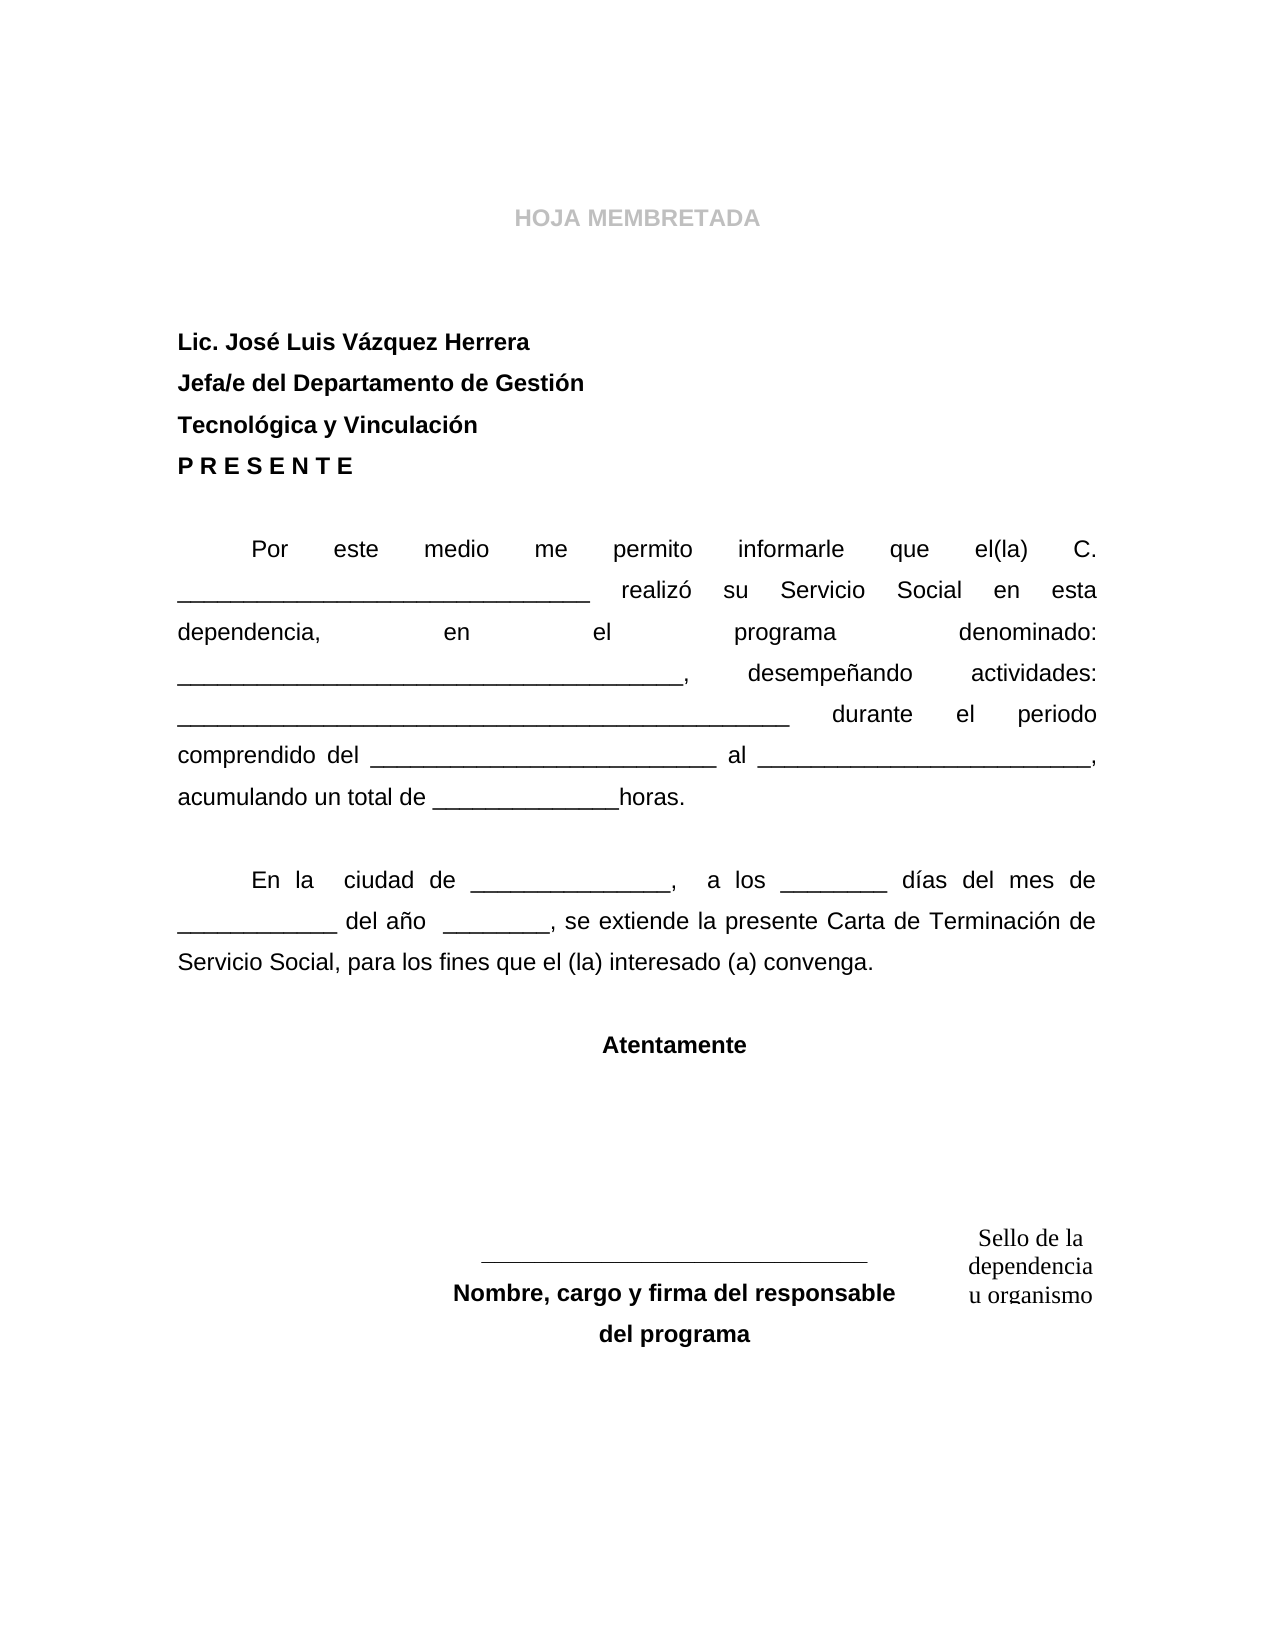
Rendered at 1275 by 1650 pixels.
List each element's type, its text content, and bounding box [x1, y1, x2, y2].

text Jefa/e del Departamento de Gestión [177, 369, 1098, 397]
text Tecnológica y Vinculación [177, 411, 1098, 438]
text Por este medio me permito informarle que el(la) C. _______________________________ realizó su Servicio Social en esta dependencia, en el programa denominado: ______________________________________, desempeñando actividades: ______________________________________________ durante el periodo comprendido del __________________________ al _________________________, acumulando un total de ______________horas. [177, 535, 1098, 810]
text Atentamente [177, 1031, 1098, 1058]
text En la ciudad de _______________, a los ________ días del mes de ____________ del año ________, se extiende la presente Carta de Terminación de Servicio Social, para los fines que el (la) interesado (a) convenga. [177, 866, 1098, 976]
text HOJA MEMBRETADA [177, 204, 1098, 231]
text del programa [177, 1320, 1098, 1348]
text Nombre, cargo y firma del responsable [177, 1279, 944, 1307]
text _____________________________ [177, 1238, 944, 1265]
text P R E S E N T E [177, 452, 1098, 479]
text Lic. José Luis Vázquez Herrera [177, 328, 1098, 356]
